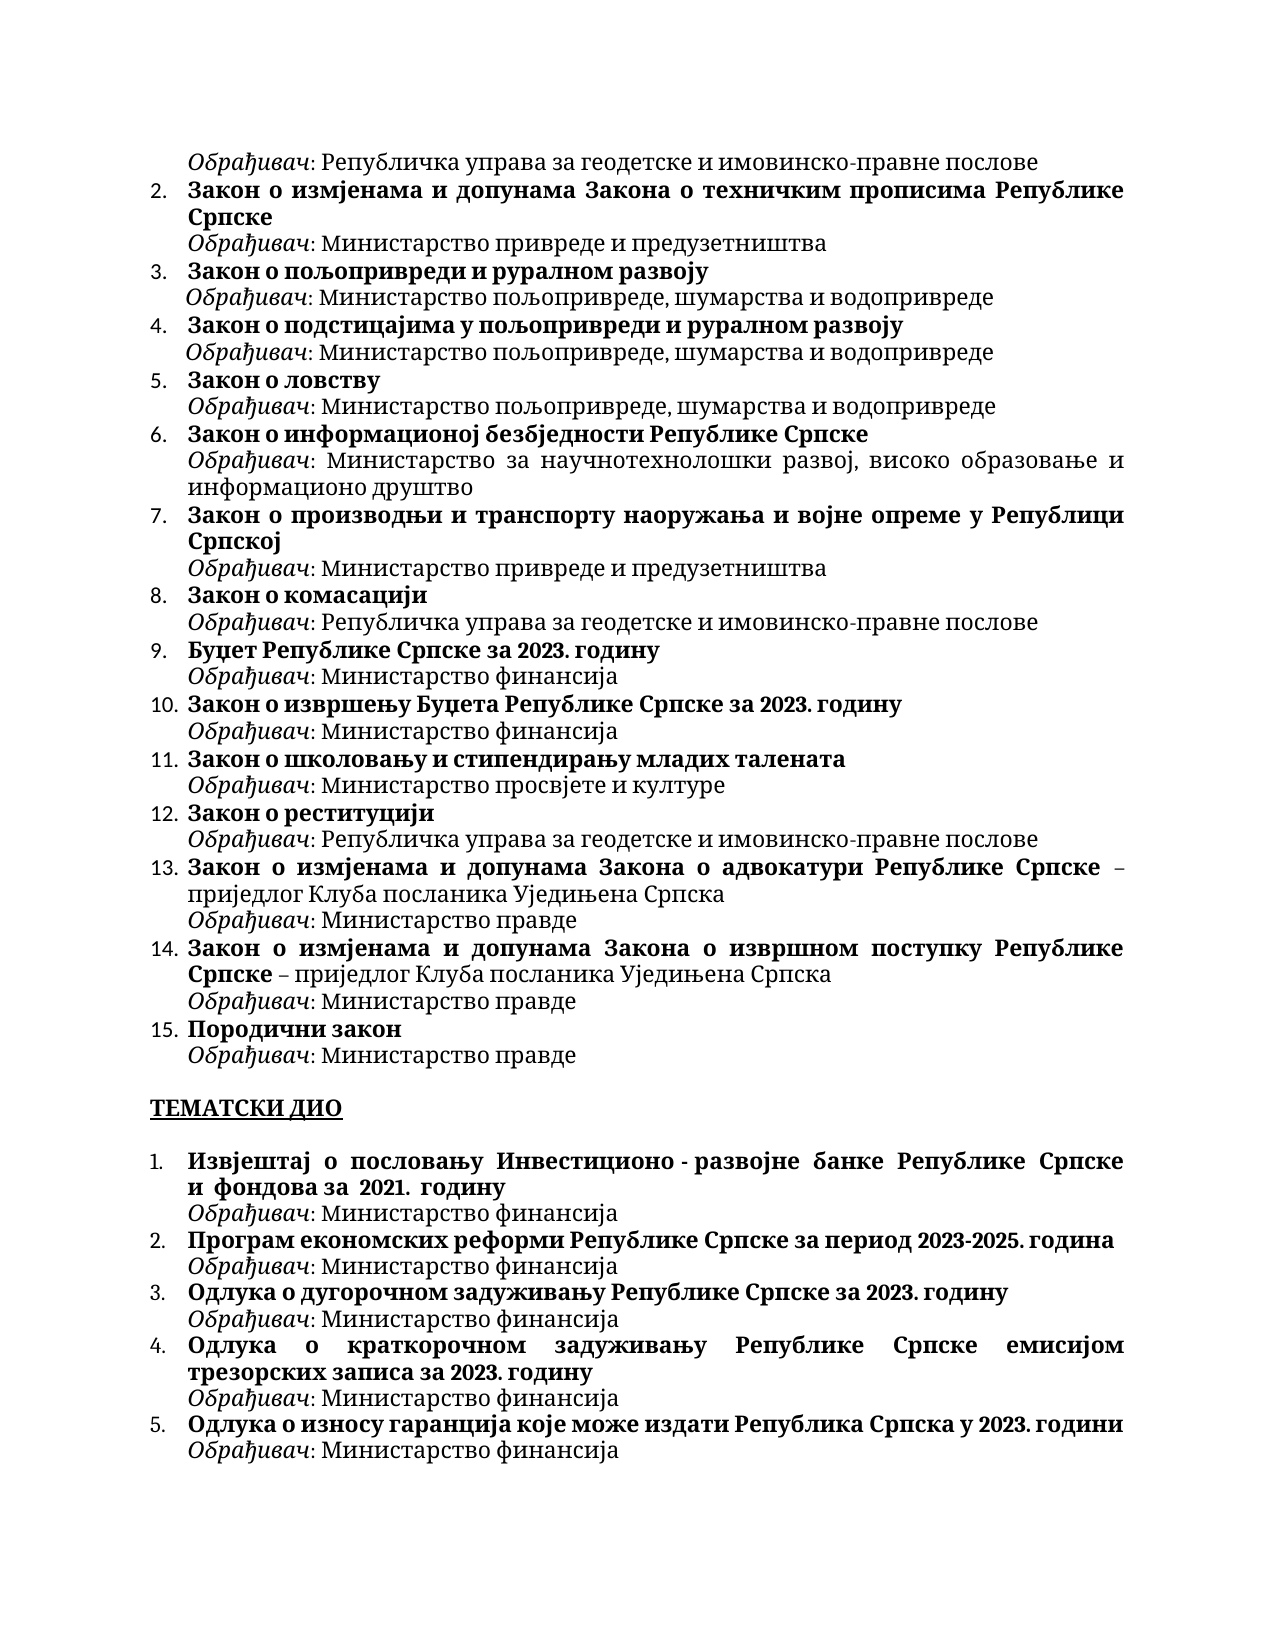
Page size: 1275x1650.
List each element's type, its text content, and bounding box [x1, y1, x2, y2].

text Обрађивач: Mинистарство финансија [187, 1254, 1125, 1280]
text ТЕМАТСКИ ДИО [150, 1096, 1125, 1122]
text Обрађивач: Mинистарство привреде и предузетништва [187, 555, 1125, 582]
list Извјештај о пословању Инвестиционо - развојне банке Републике Српске и фондова за 2021. годину [150, 1148, 1125, 1201]
list Одлука о износу гаранција које може издати Република Српска у 2023. години [150, 1412, 1125, 1438]
list Закон о информационој безбједности Републике Српске [150, 420, 1125, 448]
list Програм економских реформи Републике Српске за период 2023-2025. година [150, 1227, 1125, 1254]
list Закон о подстицајима у пољопривреди и руралном развоју [150, 311, 1125, 339]
text Обрађивач: Mинистарство просвјете и културе [187, 773, 1125, 799]
text Обрађивач: Mинистарство привреде и предузетништва [187, 231, 1125, 257]
list Закон о извршењу Буџета Републике Српске за 2023. годину [150, 690, 1125, 718]
text Обрађивач: Mинистарство финансија [187, 1201, 1125, 1227]
list Одлука о дугорочном задуживању Републике Српске за 2023. годину [150, 1280, 1125, 1307]
list Закон о измјенама и допунама Закона о техничким прописима Републике Српске [150, 176, 1125, 231]
text Обрађивач: Mинистарство финансија [187, 664, 1125, 690]
list Закон о пољопривреди и руралном развоју [150, 257, 1125, 285]
text Обрађивач: Министарство финансија [150, 1307, 1125, 1333]
text Обрађивач: Mинистарство правде [187, 1043, 1125, 1069]
list Закон о измјенама и допунама Закона о извршном поступку Републике Српске – приједлог Клуба посланика Уједињена Српска [150, 934, 1125, 989]
list Закон о реституцији [150, 799, 1125, 827]
list Закон о ловству [150, 366, 1125, 394]
text Обрађивач: Републичка управа за геодетске и имовинско-правне послове [187, 610, 1125, 636]
list Закон о производњи и транспорту наоружања и војне опреме у Републици Српској [150, 501, 1125, 555]
text Обрађивач: Mинистарство правде [187, 989, 1072, 1015]
list Одлука о краткорочном задуживању Републике Српске емисијом трезорских записа за 2023. годину [150, 1333, 1125, 1386]
list Буџет Републике Српске за 2023. годину [150, 636, 1125, 664]
text Обрађивач: Mинистарство пољопривреде, шумарства и водопривреде [150, 285, 1125, 311]
text Обрађивач: Министарство финансија [150, 1386, 1125, 1412]
text Обрађивач: Републичка управа за геодетске и имовинско-правне послове [187, 150, 1125, 176]
list Закон о измјенама и допунама Закона о адвокатури Републике Српске – приједлог Клуба посланика Уједињена Српска [150, 853, 1125, 908]
text Обрађивач: Mинистарство финансија [187, 718, 1125, 745]
text Обрађивач: Mинистарство за научнотехнолошки развој, високо образовање и информационо друштво [187, 448, 1125, 501]
text Обрађивач: Mинистарство пољопривреде, шумарства и водопривреде [150, 339, 1125, 366]
text Обрађивач: Mинистарство пољопривреде, шумарства и водопривреде [187, 394, 1125, 420]
list Закон о комасацији [150, 582, 1125, 610]
text Обрађивач: Министарство правде [187, 908, 1125, 934]
list Породични закон [150, 1015, 1125, 1043]
text Обрађивач: Републичка управа за геодетске и имовинско-правне послове [187, 827, 1125, 853]
text Обрађивач: Министарство финансија [150, 1438, 1125, 1465]
list Закон о школовању и стипендирању младих талената [150, 745, 1125, 773]
